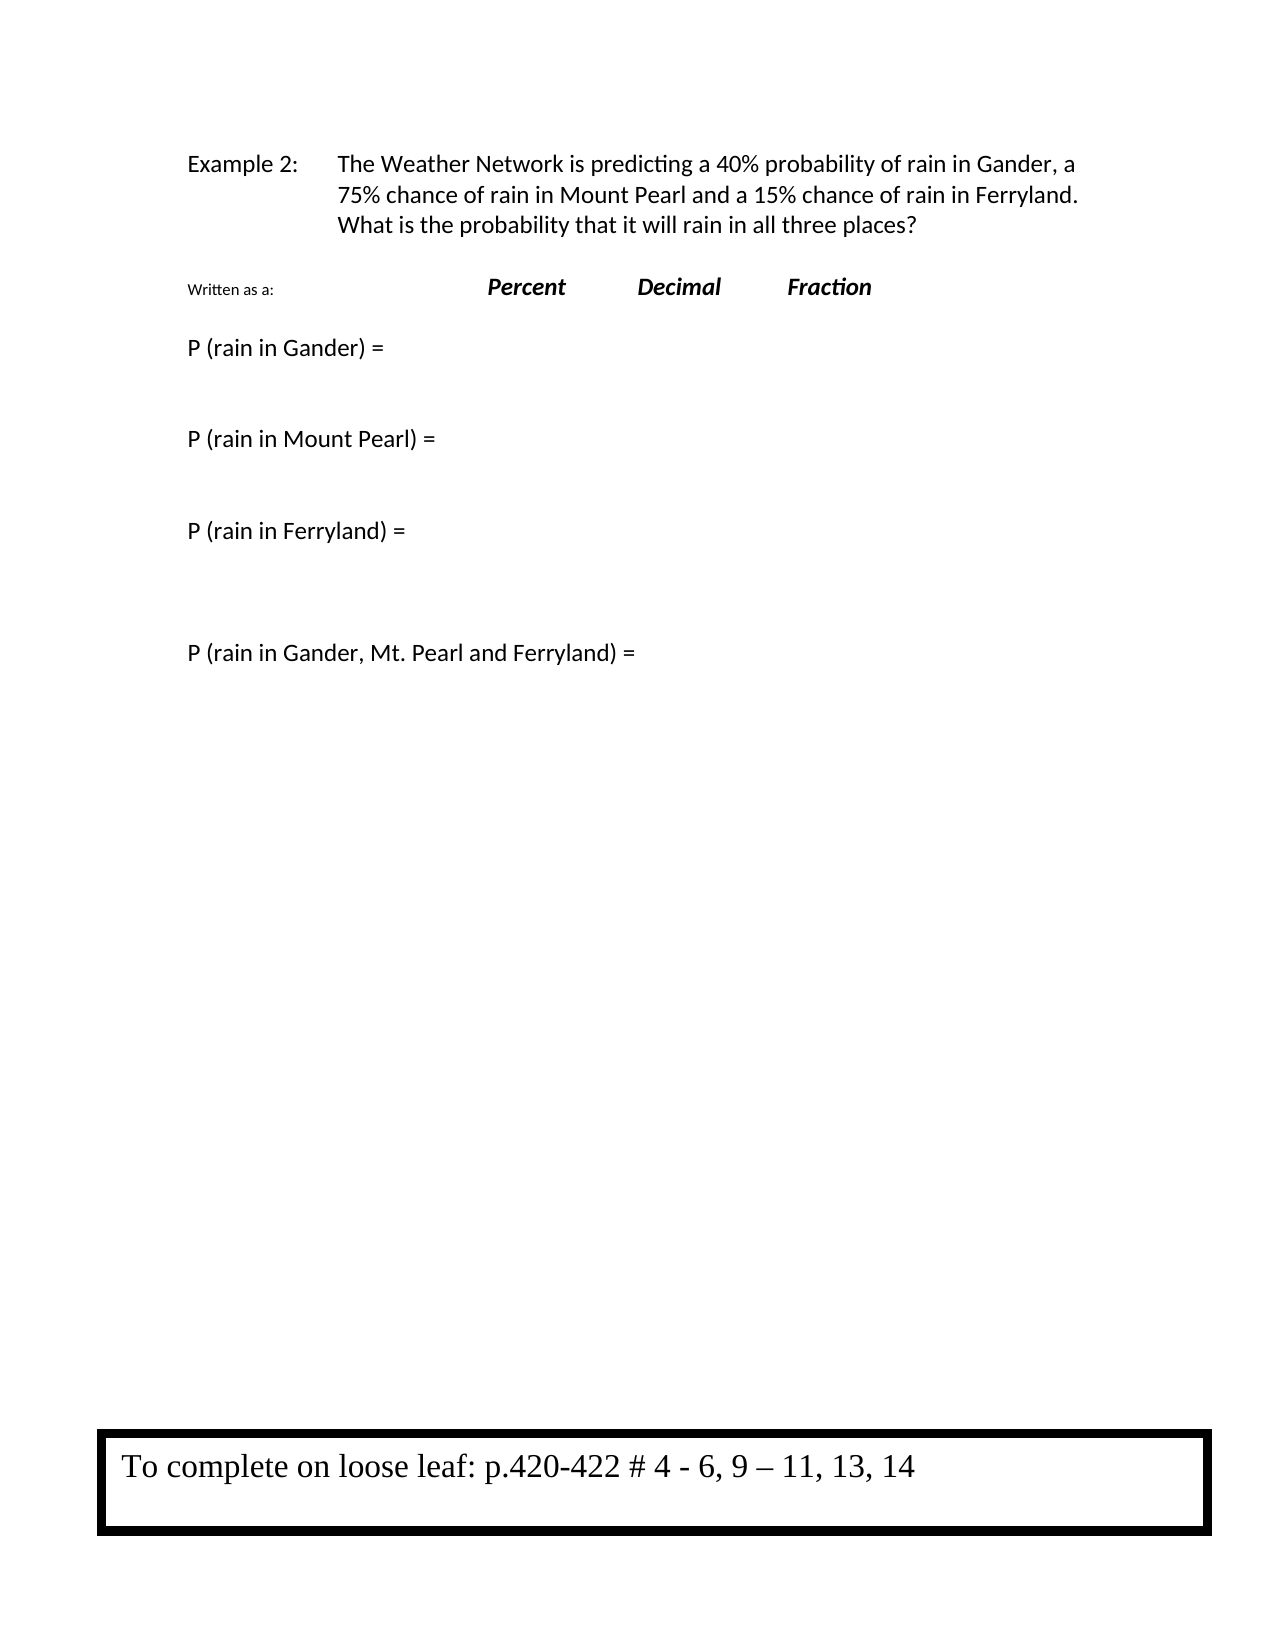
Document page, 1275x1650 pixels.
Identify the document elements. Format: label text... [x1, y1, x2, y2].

text P (rain in ) = [187, 332, 1088, 362]
text P (rain in Ferryland) = [187, 515, 1088, 545]
text Example 2: The Weather Network is predicting a 40% probability of rain in , a 75% chance of rain in and a 15% chance of rain in Ferryland. What is the probability that it will rain in all three places? [187, 149, 1088, 240]
text P (rain in , Mt. Pearl and Ferryland) = [187, 637, 1088, 667]
text P (rain in ) = [187, 423, 1088, 454]
text Written as a: Percent Decimal Fraction [187, 271, 1088, 301]
